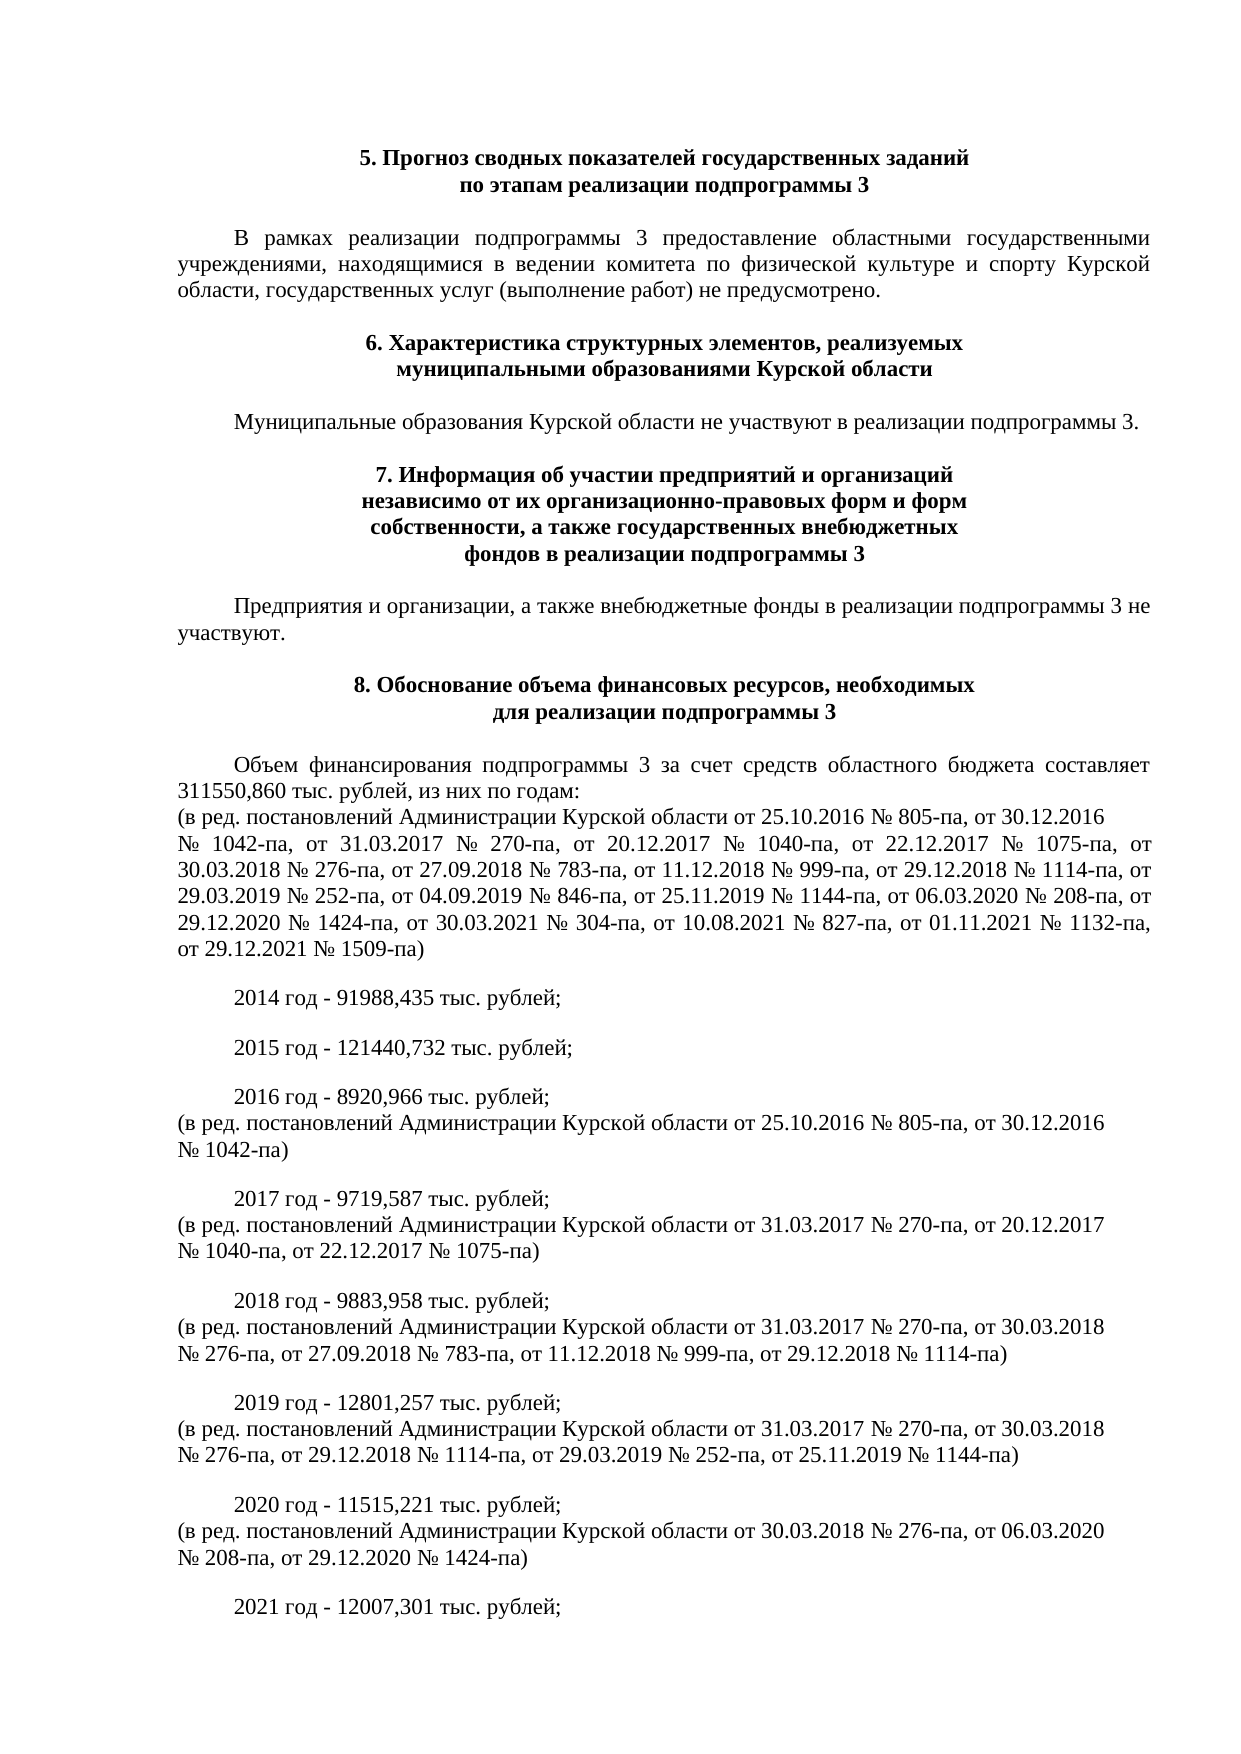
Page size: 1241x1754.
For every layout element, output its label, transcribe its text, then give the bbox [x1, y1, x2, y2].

title независимо от их организационно-правовых форм и форм [177, 487, 1152, 513]
title 5. Прогноз сводных показателей государственных заданий [177, 144, 1152, 171]
text № 1040-па, от 22.12.2017 № 1075-па) [177, 1238, 1152, 1264]
text 2016 год - 8920,966 тыс. рублей; [177, 1083, 1152, 1109]
text № 1042-па, от 31.03.2017 № 270-па, от 20.12.2017 № 1040-па, от 22.12.2017 № 1075-па, от 30.03.2018 № 276-па, от 27.09.2018 № 783-па, от 11.12.2018 № 999-па, от 29.12.2018 № 1114-па, от 29.03.2019 № 252-па, от 04.09.2019 № 846-па, от 25.11.2019 № 1144-па, от 06.03.2020 № 208-па, от 29.12.2020 № 1424-па, от 30.03.2021 № 304-па, от 10.08.2021 № 827-па, от 01.11.2021 № 1132-па, от 29.12.2021 № 1509-па) [177, 830, 1152, 961]
text № 276-па, от 29.12.2018 № 1114-па, от 29.03.2019 № 252-па, от 25.11.2019 № 1144-па) [177, 1442, 1152, 1468]
title муниципальными образованиями Курской области [177, 355, 1152, 382]
text 2014 год - 91988,435 тыс. рублей; [177, 984, 1152, 1011]
text № 208-па, от 29.12.2020 № 1424-па) [177, 1543, 1152, 1570]
text (в ред. постановлений Администрации Курской области от 31.03.2017 № 270-па, от 30.03.2018 [177, 1313, 1152, 1339]
text В рамках реализации подпрограммы 3 предоставление областными государственными учреждениями, находящимися в ведении комитета по физической культуре и спорту Курской области, государственных услуг (выполнение работ) не предусмотрено. [177, 223, 1152, 303]
text 2021 год - 12007,301 тыс. рублей; [177, 1593, 1152, 1619]
title 7. Информация об участии предприятий и организаций [177, 461, 1152, 487]
text 2018 год - 9883,958 тыс. рублей; [177, 1287, 1152, 1313]
text 2020 год - 11515,221 тыс. рублей; [177, 1491, 1152, 1517]
text Муниципальные образования Курской области не участвуют в реализации подпрограммы 3. [177, 408, 1152, 434]
text Предприятия и организации, а также внебюджетные фонды в реализации подпрограммы 3 не участвуют. [177, 592, 1152, 645]
text Объем финансирования подпрограммы 3 за счет средств областного бюджета составляет 311550,860 тыс. рублей, из них по годам: [177, 751, 1152, 803]
text (в ред. постановлений Администрации Курской области от 25.10.2016 № 805-па, от 30.12.2016 [177, 803, 1152, 830]
text (в ред. постановлений Администрации Курской области от 31.03.2017 № 270-па, от 20.12.2017 [177, 1211, 1152, 1238]
title фондов в реализации подпрограммы 3 [177, 540, 1152, 566]
text № 276-па, от 27.09.2018 № 783-па, от 11.12.2018 № 999-па, от 29.12.2018 № 1114-па) [177, 1339, 1152, 1366]
text (в ред. постановлений Администрации Курской области от 31.03.2017 № 270-па, от 30.03.2018 [177, 1415, 1152, 1442]
title 8. Обоснование объема финансовых ресурсов, необходимых [177, 672, 1152, 698]
text (в ред. постановлений Администрации Курской области от 30.03.2018 № 276-па, от 06.03.2020 [177, 1517, 1152, 1543]
title 6. Характеристика структурных элементов, реализуемых [177, 329, 1152, 355]
title собственности, а также государственных внебюджетных [177, 513, 1152, 540]
text 2017 год - 9719,587 тыс. рублей; [177, 1185, 1152, 1211]
text (в ред. постановлений Администрации Курской области от 25.10.2016 № 805-па, от 30.12.2016 [177, 1109, 1152, 1136]
title по этапам реализации подпрограммы 3 [177, 171, 1152, 197]
text 2019 год - 12801,257 тыс. рублей; [177, 1389, 1152, 1415]
title для реализации подпрограммы 3 [177, 698, 1152, 724]
text № 1042-па) [177, 1136, 1152, 1162]
text 2015 год - 121440,732 тыс. рублей; [177, 1034, 1152, 1060]
